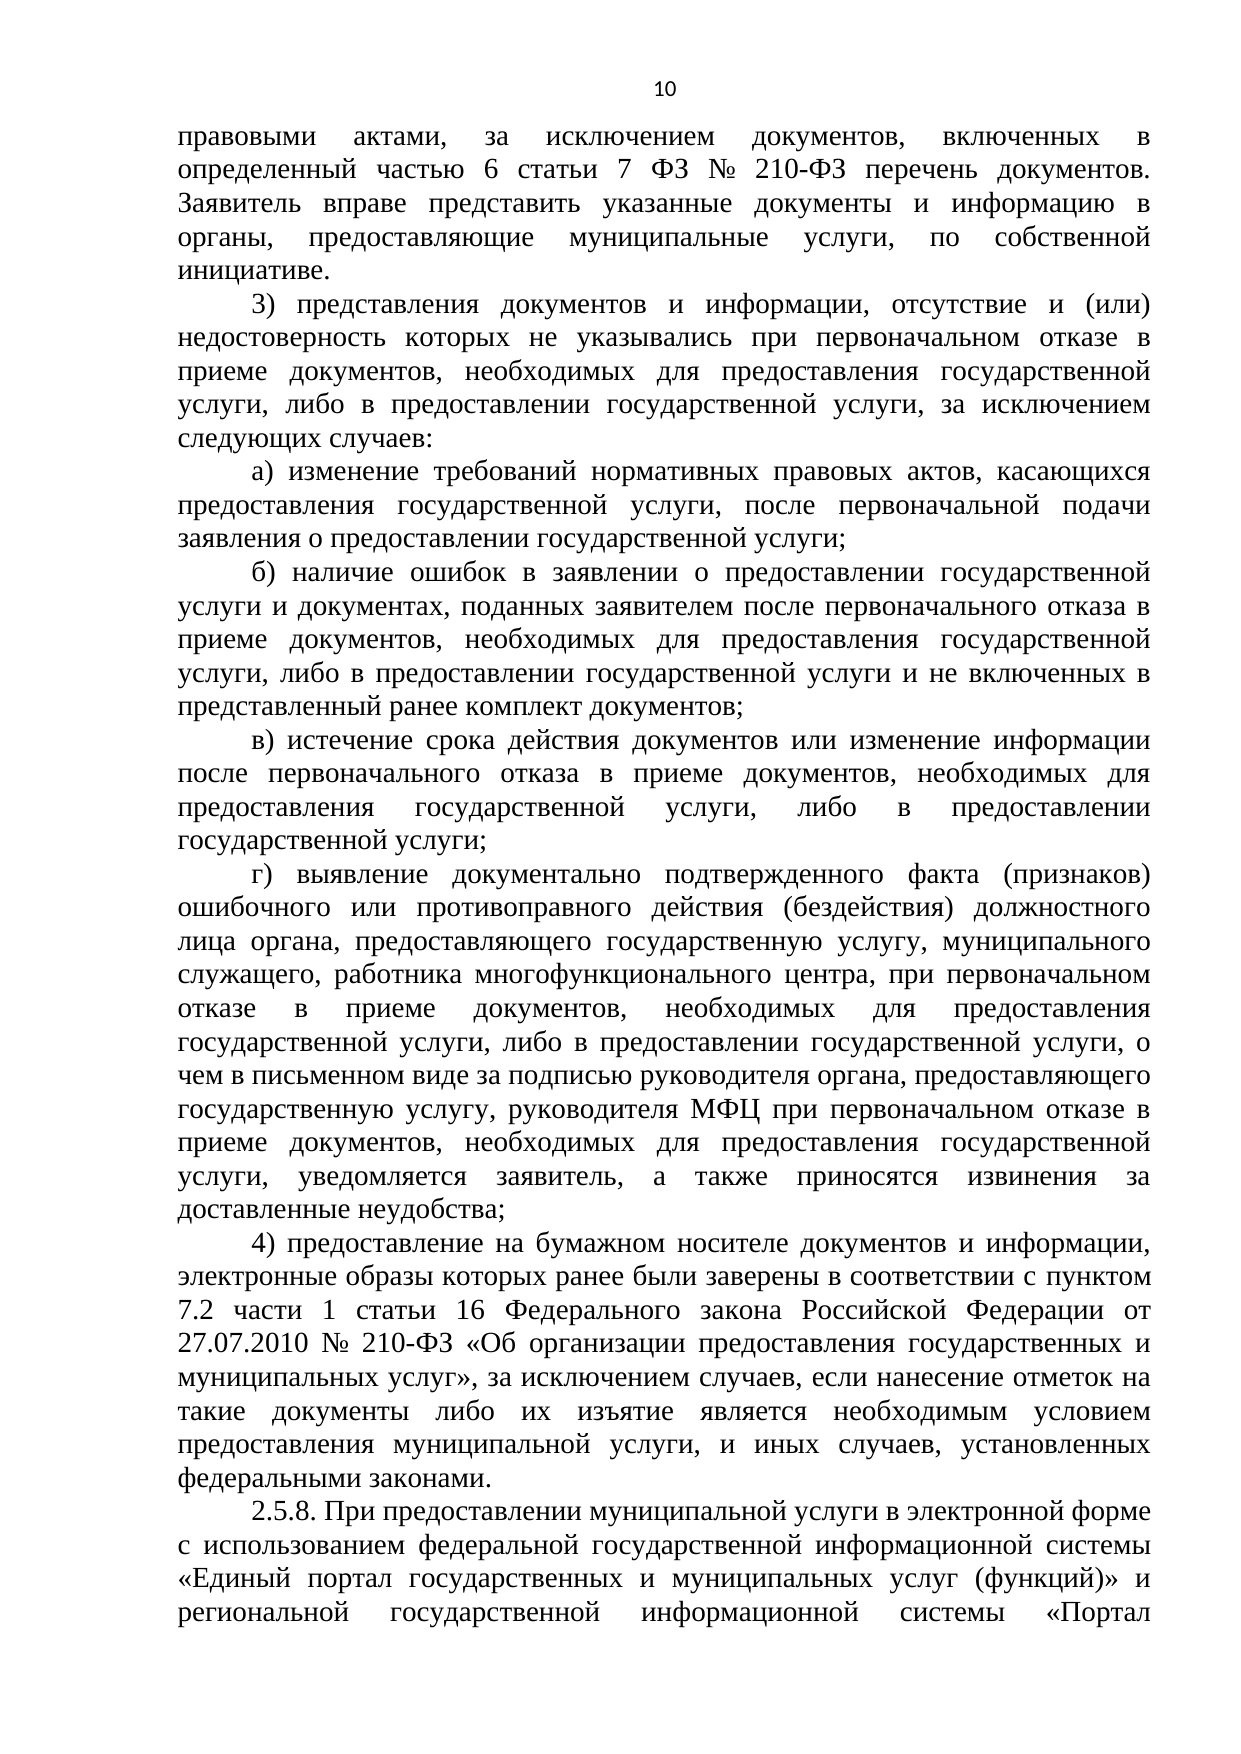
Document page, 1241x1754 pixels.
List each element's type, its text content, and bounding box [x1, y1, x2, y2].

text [177, 1493, 1152, 1627]
text 4) предоставление на бумажном носителе документов и информации, электронные образы которых ранее были заверены в соответствии с пунктом 7.2 части 1 статьи 16 Федерального закона Российской Федерации от 27.07.2010 № 210-ФЗ «Об организации предоставления государственных и муниципальных услуг», за исключением случаев, если нанесение отметок на такие документы либо их изъятие является необходимым условием предоставления муниципальной услуги, и иных случаев, установленных федеральными законами. [177, 1225, 1152, 1493]
text 3) представления документов и информации, отсутствие и (или) недостоверность которых не указывались при первоначальном отказе в приеме документов, необходимых для предоставления государственной услуги, либо в предоставлении государственной услуги, за исключением следующих случаев: [177, 286, 1152, 453]
text б) наличие ошибок в заявлении о предоставлении государственной услуги и документах, поданных заявителем после первоначального отказа в приеме документов, необходимых для предоставления государственной услуги, либо в предоставлении государственной услуги и не включенных в представленный ранее комплект документов; [177, 554, 1152, 722]
text а) изменение требований нормативных правовых актов, касающихся предоставления государственной услуги, после первоначальной подачи заявления о предоставлении государственной услуги; [177, 453, 1152, 554]
text в) истечение срока действия документов или изменение информации после первоначального отказа в приеме документов, необходимых для предоставления государственной услуги, либо в предоставлении государственной услуги; [177, 722, 1152, 856]
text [177, 118, 1152, 286]
text г) выявление документально подтвержденного факта (признаков) ошибочного или противоправного действия (бездействия) должностного лица органа, предоставляющего государственную услугу, муниципального служащего, работника многофункционального центра, при первоначальном отказе в приеме документов, необходимых для предоставления государственной услуги, либо в предоставлении государственной услуги, о чем в письменном виде за подписью руководителя органа, предоставляющего государственную услугу, руководителя МФЦ при первоначальном отказе в приеме документов, необходимых для предоставления государственной услуги, уведомляется заявитель, а также приносятся извинения за доставленные неудобства; [177, 856, 1152, 1225]
